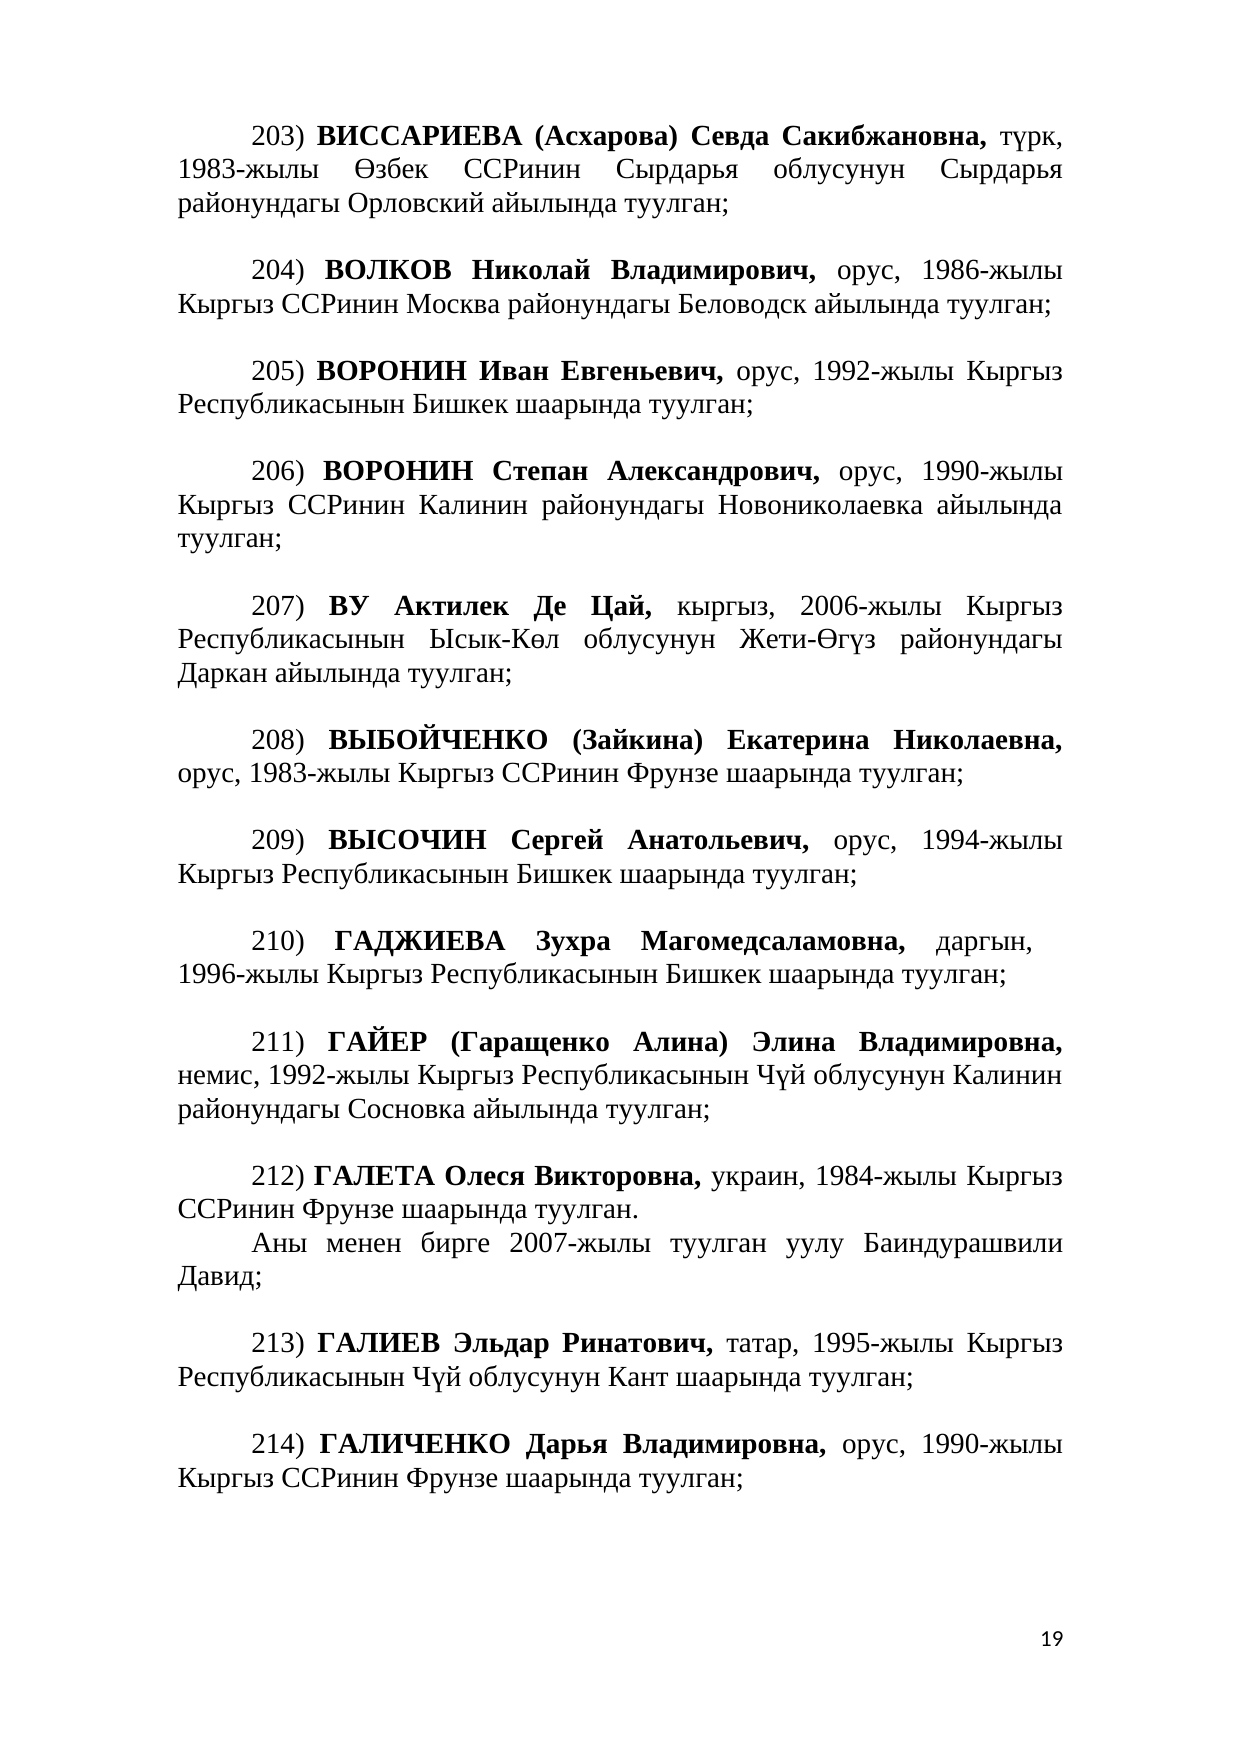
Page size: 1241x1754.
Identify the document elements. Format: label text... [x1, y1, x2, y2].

text 214) ГАЛИЧЕНКО Дарья Владимировна, орус, 1990-жылы Кыргыз ССРинин Фрунзе шаарында туулган; [177, 1426, 1063, 1493]
text 210) ГАДЖИЕВА Зухра Магомедсаламовна, даргын, 1996-жылы Кыргыз Республикасынын Бишкек шаарында туулган; [177, 923, 1063, 990]
text 211) ГАЙЕР (Гаращенко Алина) Элина Владимировна, немис, 1992-жылы Кыргыз Республикасынын Чүй облусунун Калинин районундагы Сосновка айылында туулган; [177, 1024, 1063, 1124]
text 204) ВОЛКОВ Николай Владимирович, орус, 1986-жылы Кыргыз ССРинин Москва районундагы Беловодск айылында туулган; [177, 252, 1063, 319]
text 207) ВУ Актилек Де Цай, кыргыз, 2006-жылы Кыргыз Республикасынын Ысык-Көл облусунун Жети-Өгүз районундагы Даркан айылында туулган; [177, 588, 1063, 688]
text 208) ВЫБОЙЧЕНКО (Зайкина) Екатерина Николаевна, орус, 1983-жылы Кыргыз ССРинин Фрунзе шаарында туулган; [177, 722, 1063, 789]
text 206) ВОРОНИН Степан Александрович, орус, 1990-жылы Кыргыз ССРинин Калинин районундагы Новониколаевка айылында туулган; [177, 453, 1063, 554]
text 213) ГАЛИЕВ Эльдар Ринатович, татар, 1995-жылы Кыргыз Республикасынын Чүй облусунун Кант шаарында туулган; [177, 1326, 1063, 1393]
text 212) ГАЛЕТА Олеся Викторовна, украин, 1984-жылы Кыргыз ССРинин Фрунзе шаарында туулган. [177, 1158, 1063, 1225]
text 209) ВЫСОЧИН Сергей Анатольевич, орус, 1994-жылы Кыргыз Республикасынын Бишкек шаарында туулган; [177, 822, 1063, 889]
text 203) ВИССАРИЕВА (Асхарова) Севда Сакибжановна, түрк, 1983-жылы Өзбек ССРинин Сырдарья облусунун Сырдарья районундагы Орловский айылында туулган; [177, 118, 1063, 219]
text Аны менен бирге 2007-жылы туулган уулу Баиндурашвили Давид; [177, 1225, 1063, 1292]
text 205) ВОРОНИН Иван Евгеньевич, орус, 1992-жылы Кыргыз Республикасынын Бишкек шаарында туулган; [177, 353, 1063, 420]
